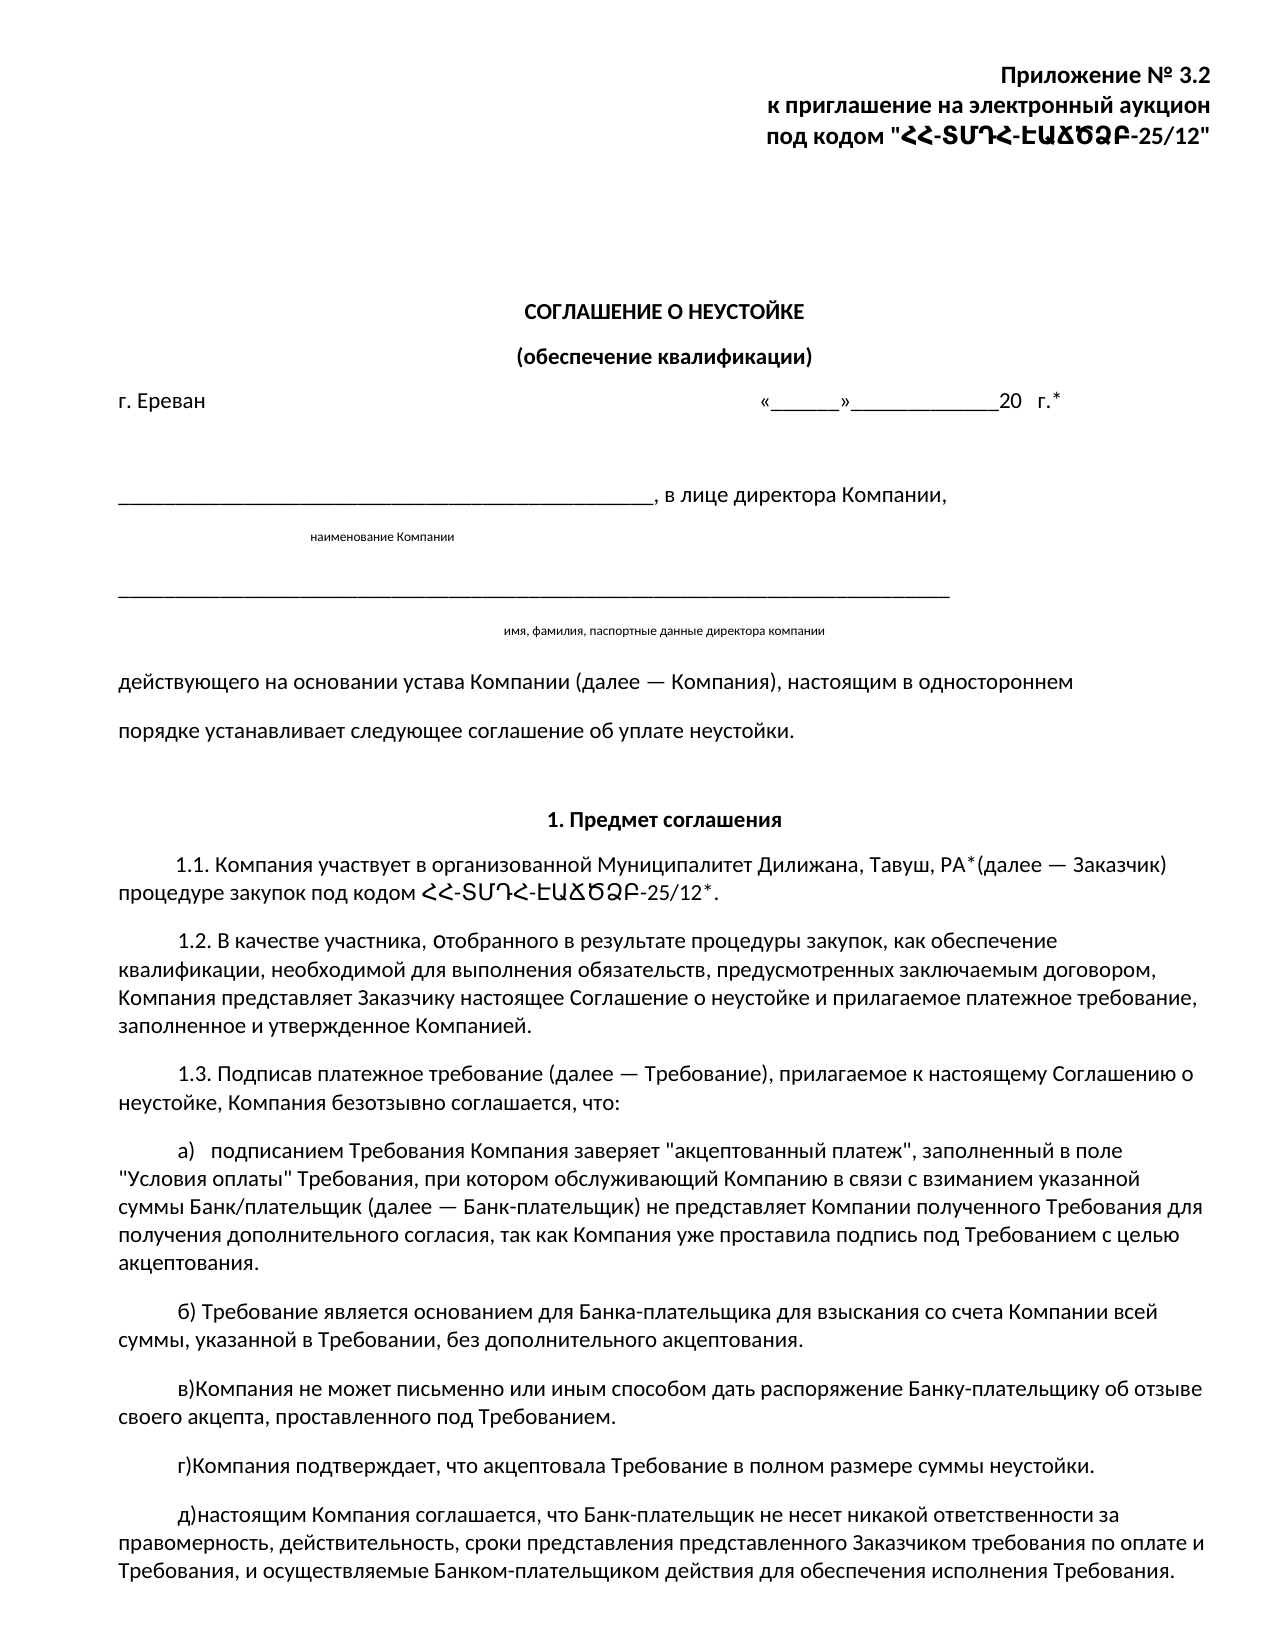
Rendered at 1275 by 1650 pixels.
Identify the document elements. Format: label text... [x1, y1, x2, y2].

text наименование Компании [310, 529, 1211, 557]
text под кодом "ՀՀ-ՏՄԴՀ-ԷԱՃԾՁԲ-25/12" [148, 120, 1211, 151]
text Приложение № 3.2 [118, 59, 1211, 89]
text к приглашение на электронный аукцион [148, 89, 1211, 120]
table_header «______»_____________20 г.* [605, 387, 1074, 435]
text имя, фамилия, паспортные данные директора компании [118, 622, 1211, 650]
text д)настоящим Компания соглашается, что Банк-плательщик не несет никакой ответственности за правомерность, действительность, сроки представления представленного Заказчиком требования по оплате и Требования, и осуществляемые Банком-плательщиком действия для обеспечения исполнения Требования. [118, 1500, 1211, 1584]
table_header г. Ереван [107, 387, 605, 435]
text (обеспечение квалификации) [118, 342, 1211, 370]
text в)Компания не может письменно или иным способом дать распоряжение Банку-плательщику об отзыве своего акцепта, проставленного под Требованием. [118, 1374, 1211, 1430]
text г)Компания подтверждает, что акцептовала Требование в полном размере суммы неустойки. [118, 1451, 1211, 1479]
text _________________________________________________________________________ [118, 573, 1211, 601]
text _______________________________________________, в лице директора Компании, [118, 480, 1211, 508]
text порядке устанавливает следующее соглашение об уплате неустойки. [118, 716, 1211, 744]
text 1. Предмет соглашения [118, 805, 1211, 833]
text 1.3. Подписав платежное требование (далее — Требование), прилагаемое к настоящему Соглашению о неустойке, Компания безотзывно соглашается, что: [118, 1059, 1211, 1116]
text СОГЛАШЕНИЕ О НЕУСТОЙКЕ [118, 297, 1211, 325]
text а) подписанием Требования Компания заверяет "акцептованный платеж", заполненный в поле "Условия оплаты" Требования, при котором обслуживающий Компанию в связи с взиманием указанной суммы Банк/плательщик (далее — Банк-плательщик) не представляет Компании полученного Требования для получения дополнительного согласия, так как Компания уже проставила подпись под Требованием с целью акцептования. [118, 1136, 1211, 1277]
text действующего на основании устава Компании (далее — Компания), настоящим в одностороннем [118, 667, 1211, 695]
text б) Требование является основанием для Банка-плательщика для взыскания со счета Компании всей суммы, указанной в Требовании, без дополнительного акцептования. [118, 1297, 1211, 1353]
text 1.2. В качестве участника, օтобранного в результате процедуры закупок, как обеспечение квалификации, необходимой для выполнения обязательств, предусмотренных заключаемым договором, Kомпания представляет Заказчику настоящее Соглашение о неустойке и прилагаемое платежное требование, заполненное и утвержденное Компанией. [118, 927, 1211, 1039]
text 1.1. Компания участвует в организованной Муниципалитет Дилижана, Тавуш, РА*(далее — Заказчик) процедуре закупок под кодом ՀՀ-ՏՄԴՀ-ԷԱՃԾՁԲ-25/12*. [118, 850, 1211, 906]
